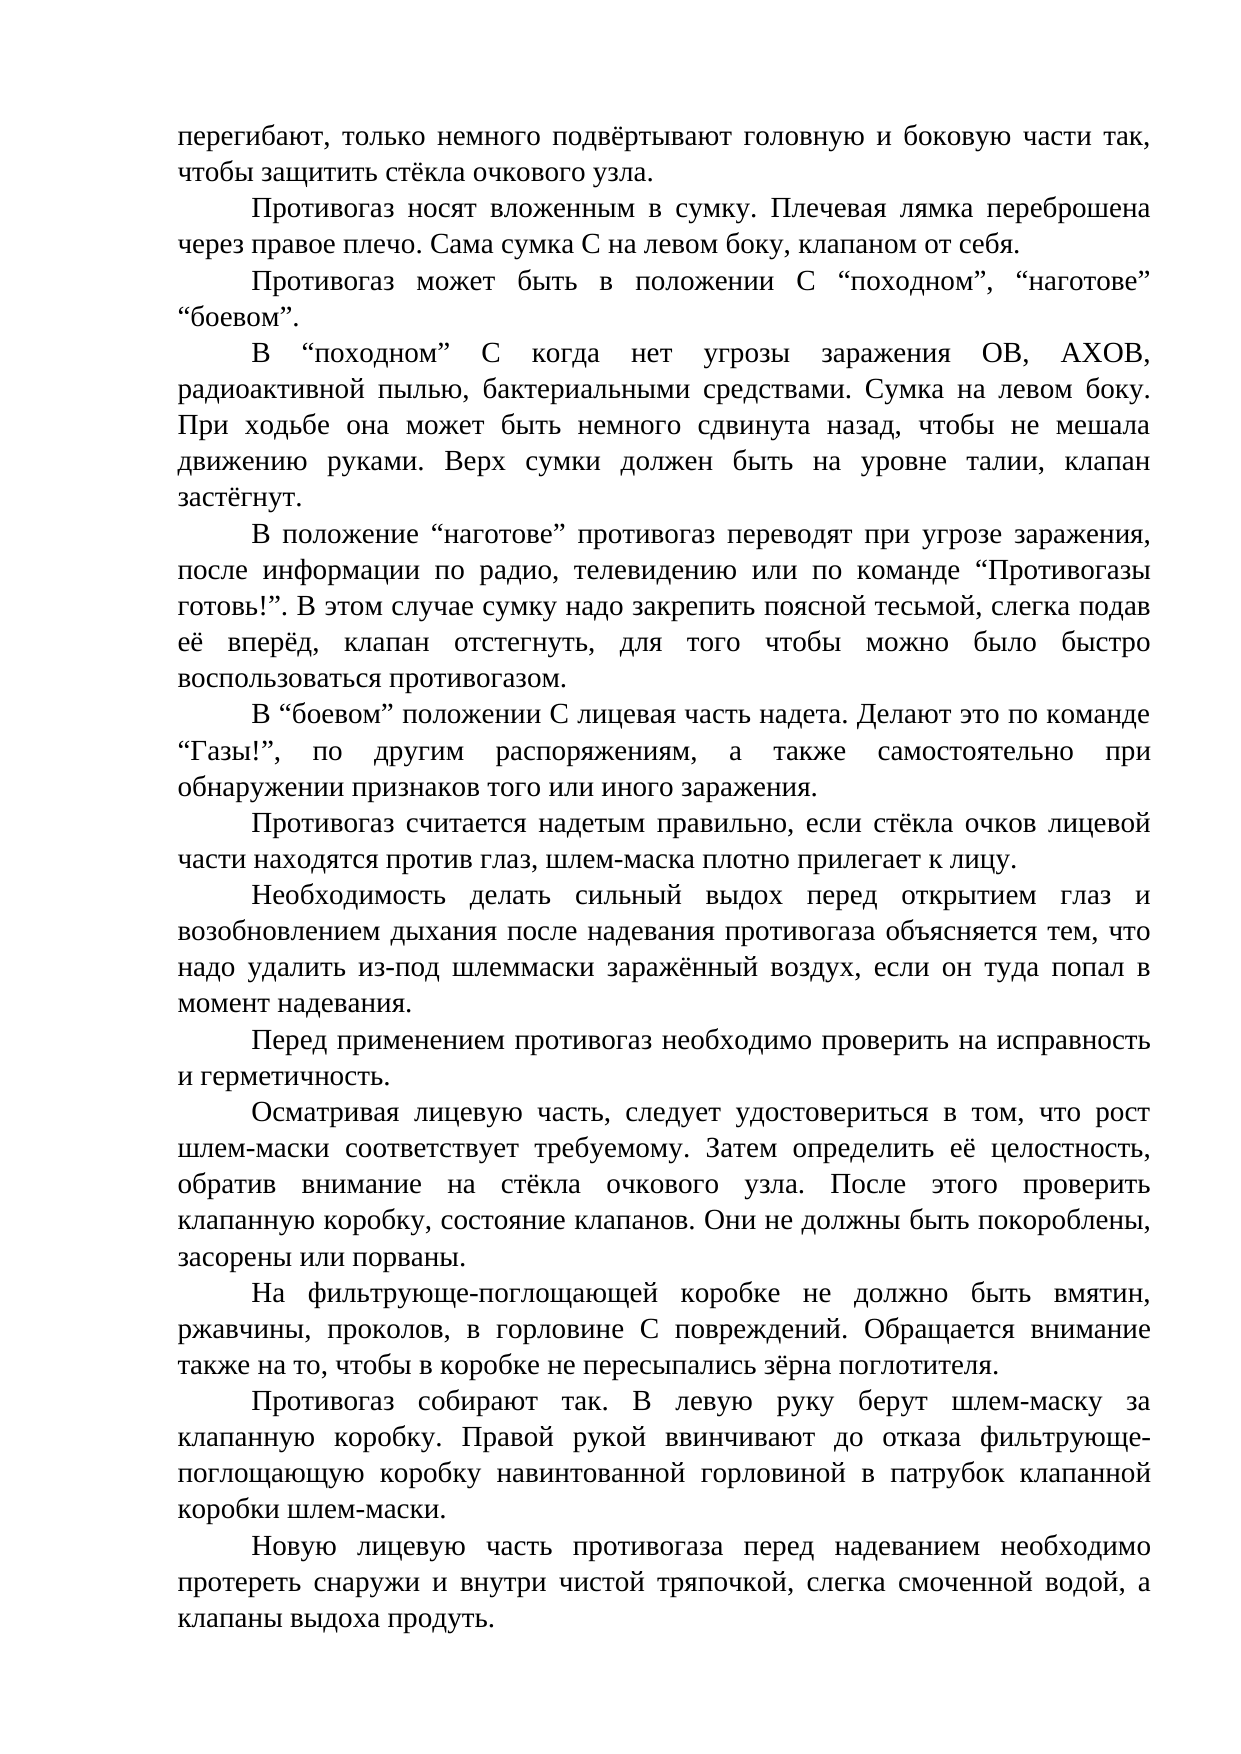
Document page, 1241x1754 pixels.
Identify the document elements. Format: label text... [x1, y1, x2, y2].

text Перед применением противогаз необходимо проверить на исправность и герметичность. [177, 1022, 1152, 1091]
text Противогаз может быть в положении С “походном”, “наготове” “боевом”. [177, 263, 1152, 332]
text Противогаз собирают так. В левую руку берут шлем-маску за клапанную коробку. Правой рукой ввинчивают до отказа фильтрующе-поглощающую коробку навинтованной горловиной в патрубок клапанной коробки шлем-маски. [177, 1383, 1152, 1525]
text Противогаз носят вложенным в сумку. Плечевая лямка переброшена через правое плечо. Сама сумка С на левом боку, клапаном от себя. [177, 190, 1152, 260]
text В “походном” С когда нет угрозы заражения ОВ, АХОВ, радиоактивной пылью, бактериальными средствами. Сумка на левом боку. При ходьбе она может быть немного сдвинута назад, чтобы не мешала движению руками. Верх сумки должен быть на уровне талии, клапан застёгнут. [177, 335, 1152, 513]
text На фильтрующе-поглощающей коробке не должно быть вмятин, ржавчины, проколов, в горловине С повреждений. Обращается внимание также на то, чтобы в коробке не пересыпались зёрна поглотителя. [177, 1275, 1152, 1381]
text Необходимость делать сильный выдох перед открытием глаз и возобновлением дыхания после надевания противогаза объясняется тем, что надо удалить из-под шлеммаски заражённый воздух, если он туда попал в момент надевания. [177, 877, 1152, 1019]
text В положение “наготове” противогаз переводят при угрозе заражения, после информации по радио, телевидению или по команде “Противогазы готовь!”. В этом случае сумку надо закрепить поясной тесьмой, слегка подав её вперёд, клапан отстегнуть, для того чтобы можно было быстро воспользоваться противогазом. [177, 516, 1152, 694]
text Осматривая лицевую часть, следует удостовериться в том, что рост шлем-маски соответствует требуемому. Затем определить её целостность, обратив внимание на стёкла очкового узла. После этого проверить клапанную коробку, состояние клапанов. Они не должны быть покороблены, засорены или порваны. [177, 1094, 1152, 1272]
text Новую лицевую часть противогаза перед надеванием необходимо протереть снаружи и внутри чистой тряпочкой, слегка смоченной водой, а клапаны выдоха продуть. [177, 1528, 1152, 1634]
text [177, 118, 1152, 188]
text В “боевом” положении С лицевая часть надета. Делают это по команде “Газы!”, по другим распоряжениям, а также самостоятельно при обнаружении признаков того или иного заражения. [177, 696, 1152, 802]
text Противогаз считается надетым правильно, если стёкла очков лицевой части находятся против глаз, шлем-маска плотно прилегает к лицу. [177, 805, 1152, 874]
